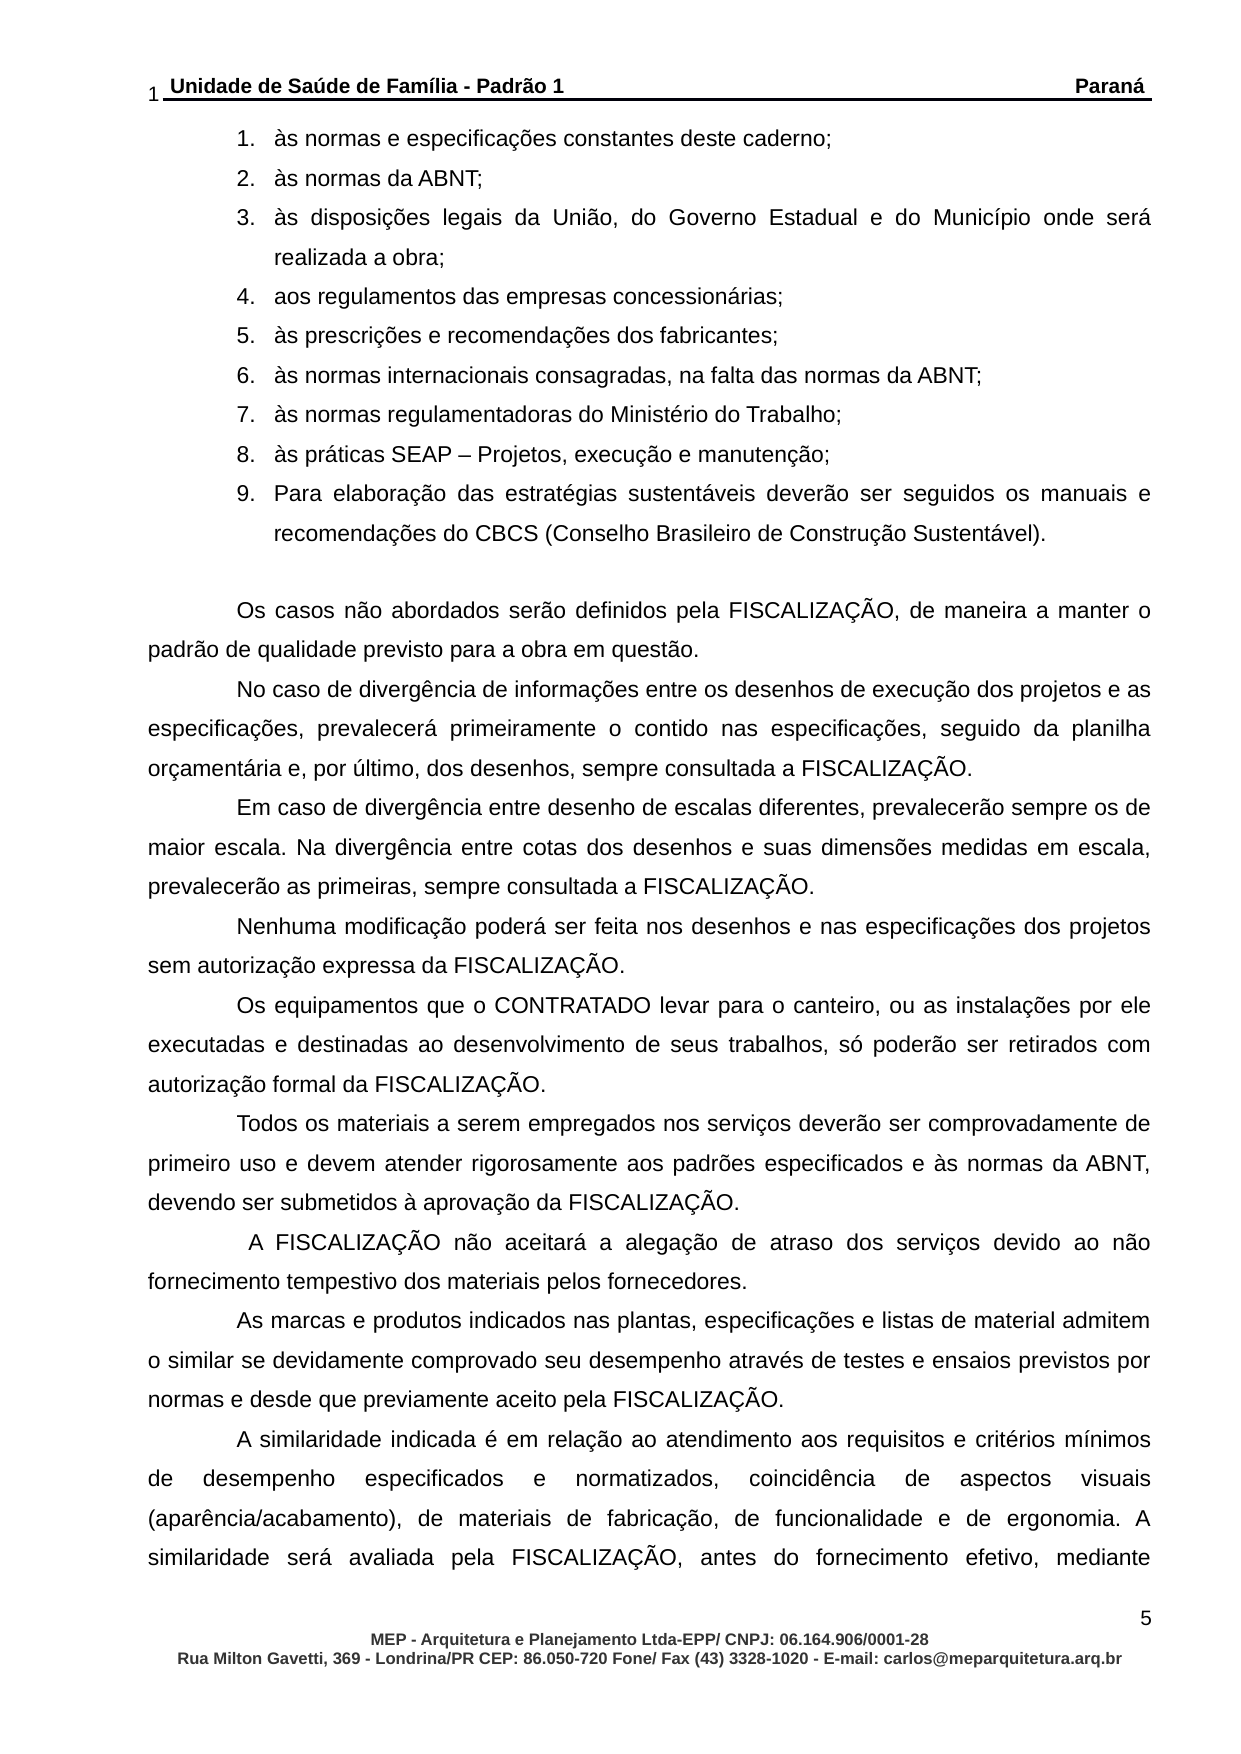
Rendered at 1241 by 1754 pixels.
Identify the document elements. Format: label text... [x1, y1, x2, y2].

list Para elaboração das estratégias sustentáveis deverão ser seguidos os manuais e recomendações do CBCS (Conselho Brasileiro de Construção Sustentável). [236, 480, 1152, 546]
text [148, 1426, 1152, 1571]
list às prescrições e recomendações dos fabricantes; [236, 322, 1152, 349]
text Em caso de divergência entre desenho de escalas diferentes, prevalecerão sempre os de maior escala. Na divergência entre cotas dos desenhos e suas dimensões medidas em escala, prevalecerão as primeiras, sempre consultada a FISCALIZAÇÃO. [148, 794, 1152, 899]
text As marcas e produtos indicados nas plantas, especificações e listas de material admitem o similar se devidamente comprovado seu desempenho através de testes e ensaios previstos por normas e desde que previamente aceito pela FISCALIZAÇÃO. [148, 1307, 1152, 1413]
list às práticas SEAP – Projetos, execução e manutenção; [236, 441, 1152, 467]
list às normas internacionais consagradas, na falta das normas da ABNT; [236, 362, 1152, 388]
list aos regulamentos das empresas concessionárias; [236, 283, 1152, 309]
list às disposições legais da União, do Governo Estadual e do Município onde será realizada a obra; [236, 204, 1152, 270]
list às normas da ABNT; [236, 164, 1152, 191]
text Os casos não abordados serão definidos pela FISCALIZAÇÃO, de maneira a manter o padrão de qualidade previsto para a obra em questão. [148, 597, 1152, 663]
text Todos os materiais a serem empregados nos serviços deverão ser comprovadamente de primeiro uso e devem atender rigorosamente aos padrões especificados e às normas da ABNT, devendo ser submetidos à aprovação da FISCALIZAÇÃO. [148, 1110, 1152, 1215]
text Nenhuma modificação poderá ser feita nos desenhos e nas especificações dos projetos sem autorização expressa da FISCALIZAÇÃO. [148, 913, 1152, 978]
list às normas e especificações constantes deste caderno; [236, 125, 1152, 151]
text No caso de divergência de informações entre os desenhos de execução dos projetos e as especificações, prevalecerá primeiramente o contido nas especificações, seguido da planilha orçamentária e, por último, dos desenhos, sempre consultada a FISCALIZAÇÃO. [148, 676, 1152, 781]
text A FISCALIZAÇÃO não aceitará a alegação de atraso dos serviços devido ao não fornecimento tempestivo dos materiais pelos fornecedores. [148, 1228, 1152, 1294]
text Os equipamentos que o CONTRATADO levar para o canteiro, ou as instalações por ele executadas e destinadas ao desenvolvimento de seus trabalhos, só poderão ser retirados com autorização formal da FISCALIZAÇÃO. [148, 992, 1152, 1097]
list às normas regulamentadoras do Ministério do Trabalho; [236, 401, 1152, 428]
